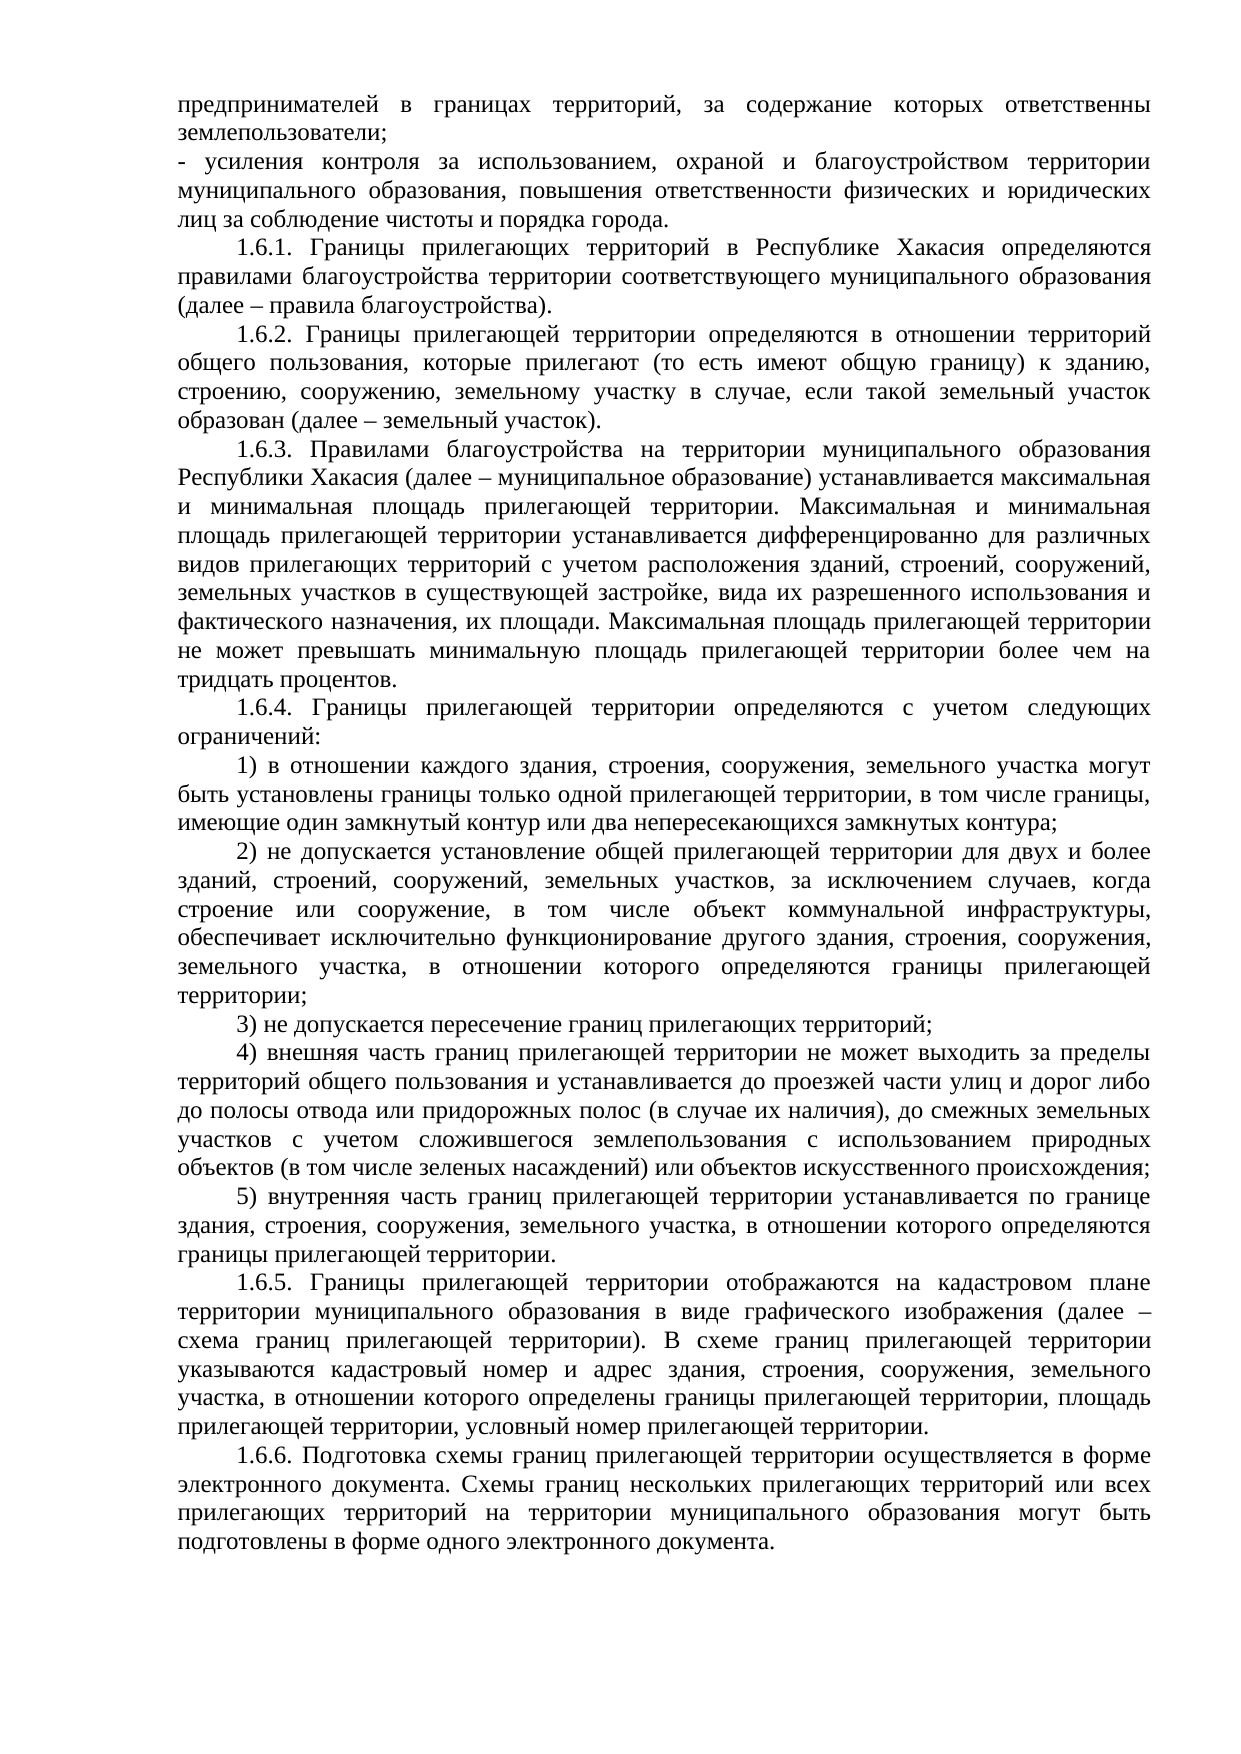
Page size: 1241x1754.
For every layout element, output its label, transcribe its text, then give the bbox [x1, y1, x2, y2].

text 4) внешняя часть границ прилегающей территории не может выходить за пределы территорий общего пользования и устанавливается до проезжей части улиц и дорог либо до полосы отвода или придорожных полос (в случае их наличия), до смежных земельных участков с учетом сложившегося землепользования с использованием природных объектов (в том числе зеленых насаждений) или объектов искусственного происхождения; [177, 1037, 1152, 1181]
text 1.6.2. Границы прилегающей территории определяются в отношении территорий общего пользования, которые прилегают (то есть имеют общую границу) к зданию, строению, сооружению, земельному участку в случае, если такой земельный участок образован (далее – земельный участок). [177, 319, 1152, 434]
text 1.6.6. Подготовка схемы границ прилегающей территории осуществляется в форме электронного документа. Схемы границ нескольких прилегающих территорий или всех прилегающих территорий на территории муниципального образования могут быть подготовлены в форме одного электронного документа. [177, 1440, 1152, 1555]
text 1.6.5. Границы прилегающей территории отображаются на кадастровом плане территории муниципального образования в виде графического изображения (далее – схема границ прилегающей территории). В схеме границ прилегающей территории указываются кадастровый номер и адрес здания, строения, сооружения, земельного участка, в отношении которого определены границы прилегающей территории, площадь прилегающей территории, условный номер прилегающей территории. [177, 1267, 1152, 1440]
text 1) в отношении каждого здания, строения, сооружения, земельного участка могут быть установлены границы только одной прилегающей территории, в том числе границы, имеющие один замкнутый контур или два непересекающихся замкнутых контура; [177, 750, 1152, 836]
text 2) не допускается установление общей прилегающей территории для двух и более зданий, строений, сооружений, земельных участков, за исключением случаев, когда строение или сооружение, в том числе объект коммунальной инфраструктуры, обеспечивает исключительно функционирование другого здания, строения, сооружения, земельного участка, в отношении которого определяются границы прилегающей территории; [177, 836, 1152, 1009]
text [177, 89, 1152, 146]
text 1.6.1. Границы прилегающих территорий в Республике Хакасия определяются правилами благоустройства территории соответствующего муниципального образования (далее – правила благоустройства). [177, 232, 1152, 319]
text 3) не допускается пересечение границ прилегающих территорий; [177, 1009, 1152, 1037]
text 5) внутренняя часть границ прилегающей территории устанавливается по границе здания, строения, сооружения, земельного участка, в отношении которого определяются границы прилегающей территории. [177, 1181, 1152, 1267]
text - усиления контроля за использованием, охраной и благоустройством территории муниципального образования, повышения ответственности физических и юридических лиц за соблюдение чистоты и порядка города. [177, 146, 1152, 232]
text 1.6.3. Правилами благоустройства на территории муниципального образования Республики Хакасия (далее – муниципальное образование) устанавливается максимальная и минимальная площадь прилегающей территории. Максимальная и минимальная площадь прилегающей территории устанавливается дифференцированно для различных видов прилегающих территорий с учетом расположения зданий, строений, сооружений, земельных участков в существующей застройке, вида их разрешенного использования и фактического назначения, их площади. Максимальная площадь прилегающей территории не может превышать минимальную площадь прилегающей территории более чем на тридцать процентов. [177, 434, 1152, 692]
text 1.6.4. Границы прилегающей территории определяются с учетом следующих ограничений: [177, 692, 1152, 750]
